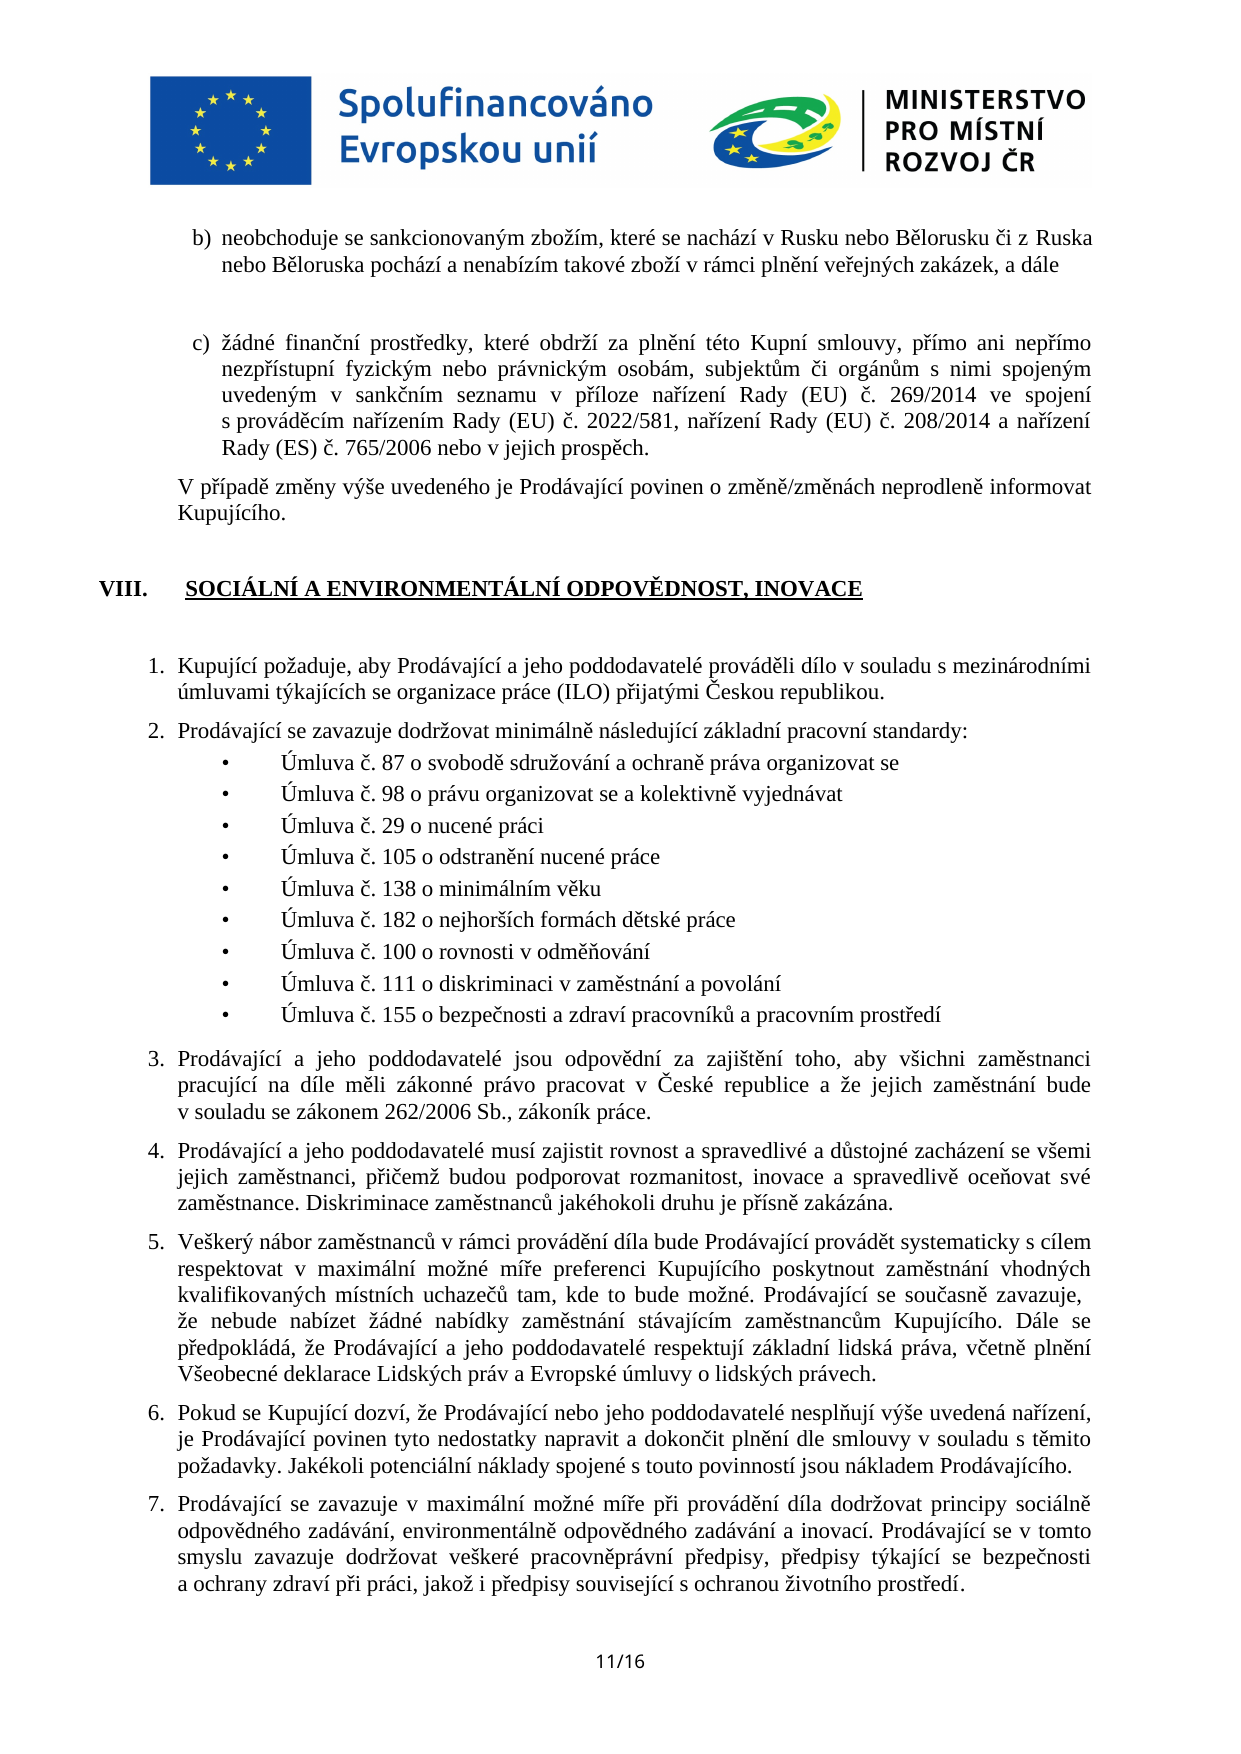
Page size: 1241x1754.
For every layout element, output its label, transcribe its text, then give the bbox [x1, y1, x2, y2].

text 1. Kupující požaduje, aby Prodávající a jeho poddodavatelé prováděli dílo v souladu s mezinárodními úmluvami týkajících se organizace práce (ILO) přijatými Českou republikou. [148, 652, 1093, 704]
text 3. Prodávající a jeho poddodavatelé jsou odpovědní za zajištění toho, aby všichni zaměstnanci pracující na díle měli zákonné právo pracovat v České republice a že jejich zaměstnání bude v souladu se zákonem 262/2006 Sb., zákoník práce. [148, 1045, 1093, 1124]
text SOCIÁLNÍ A ENVIRONMENTÁLNÍ ODPOVĚDNOST, INOVACE [148, 576, 1093, 602]
text 2. Prodávající se zavazuje dodržovat minimálně následující základní pracovní standardy: [148, 717, 1093, 743]
text • Úmluva č. 138 o minimálním věku [221, 875, 1093, 901]
text • Úmluva č. 155 o bezpečnosti a zdraví pracovníků a pracovním prostředí [221, 1001, 1093, 1027]
text 7. Prodávající se zavazuje v maximální možné míře při provádění díla dodržovat principy sociálně odpovědného zadávání, environmentálně odpovědného zadávání a inovací. Prodávající se v tomto smyslu zavazuje dodržovat veškeré pracovněprávní předpisy, předpisy týkající se bezpečnosti a ochrany zdraví při práci, jakož i předpisy související s ochranou životního prostředí. [148, 1491, 1093, 1596]
text • Úmluva č. 105 o odstranění nucené práce [221, 843, 1093, 870]
list V případě změny výše uvedeného je Prodávající povinen o změně/změnách neprodleně informovat Kupujícího. [177, 473, 1093, 526]
text 5. Veškerý nábor zaměstnanců v rámci provádění díla bude Prodávající provádět systematicky s cílem respektovat v maximální možné míře preferenci Kupujícího poskytnout zaměstnání vhodných kvalifikovaných místních uchazečů tam, kde to bude možné. Prodávající se současně zavazuje, že nebude nabízet žádné nabídky zaměstnání stávajícím zaměstnancům Kupujícího. Dále se předpokládá, že Prodávající a jeho poddodavatelé respektují základní lidská práva, včetně plnění Všeobecné deklarace Lidských práv a Evropské úmluvy o lidských právech. [148, 1228, 1093, 1386]
text 4. Prodávající a jeho poddodavatelé musí zajistit rovnost a spravedlivé a důstojné zacházení se všemi jejich zaměstnanci, přičemž budou podporovat rozmanitost, inovace a spravedlivě oceňovat své zaměstnance. Diskriminace zaměstnanců jakéhokoli druhu je přísně zakázána. [148, 1137, 1093, 1216]
text • Úmluva č. 98 o právu organizovat se a kolektivně vyjednávat [221, 780, 1093, 807]
list žádné finanční prostředky, které obdrží za plnění této Kupní smlouvy, přímo ani nepřímo nezpřístupní fyzickým nebo právnickým osobám, subjektům či orgánům s nimi spojeným uvedeným v sankčním seznamu v příloze nařízení Rady (EU) č. 269/2014 ve spojení s prováděcím nařízením Rady (EU) č. 2022/581, nařízení Rady (EU) č. 208/2014 a nařízení Rady (ES) č. 765/2006 nebo v jejich prospěch. [192, 328, 1093, 460]
text 6. Pokud se Kupující dozví, že Prodávající nebo jeho poddodavatelé nesplňují výše uvedená nařízení, je Prodávající povinen tyto nedostatky napravit a dokončit plnění dle smlouvy v souladu s těmito požadavky. Jakékoli potenciální náklady spojené s touto povinností jsou nákladem Prodávajícího. [148, 1399, 1093, 1478]
text • Úmluva č. 182 o nejhorších formách dětské práce [221, 906, 1093, 933]
text • Úmluva č. 29 o nucené práci [221, 812, 1093, 838]
text • Úmluva č. 87 o svobodě sdružování a ochraně práva organizovat se [221, 749, 1093, 775]
list neobchoduje se sankcionovaným zbožím, které se nachází v Rusku nebo Bělorusku či z Ruska nebo Běloruska pochází a nenabízím takové zboží v rámci plnění veřejných zakázek, a dále [192, 224, 1093, 277]
text • Úmluva č. 100 o rovnosti v odměňování [221, 938, 1093, 964]
picture [147, 73, 1093, 188]
text • Úmluva č. 111 o diskriminaci v zaměstnání a povolání [221, 969, 1093, 996]
